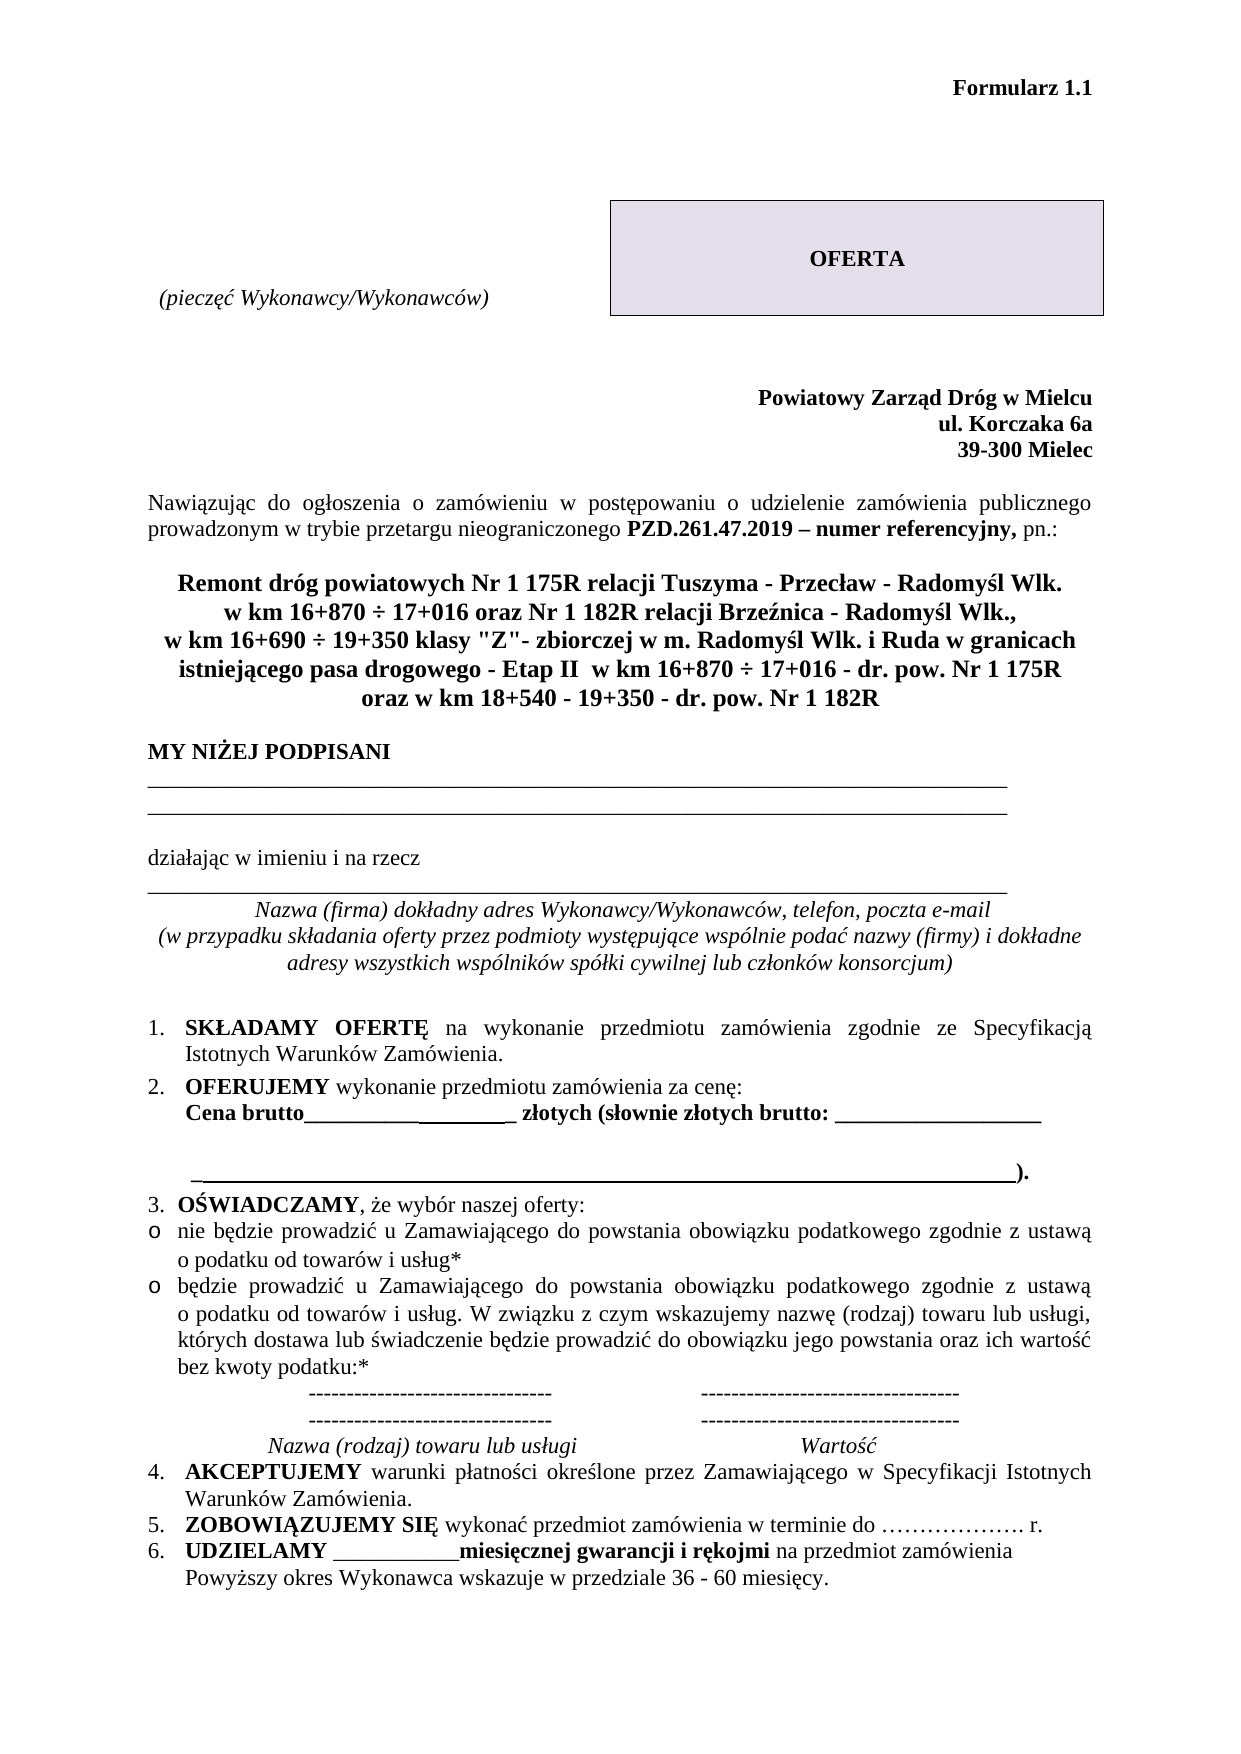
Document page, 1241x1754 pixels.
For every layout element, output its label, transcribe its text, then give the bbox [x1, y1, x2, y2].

list OFERUJEMY wykonanie przedmiotu zamówienia za cenę: [148, 1073, 1093, 1099]
list SKŁADAMY OFERTĘ na wykonanie przedmiotu zamówienia zgodnie ze Specyfikacją Istotnych Warunków Zamówienia. [148, 1014, 1093, 1067]
text w km 16+690 ÷ 19+350 klasy "Z"- zbiorczej w m. Radomyśl Wlk. i Ruda w granicach istniejącego pasa drogowego - Etap II w km 16+870 ÷ 17+016 - dr. pow. Nr 1 175R oraz w km 18+540 - 19+350 - dr. pow. Nr 1 182R [148, 626, 1093, 712]
text ___________________________________________________________________________ [148, 870, 1093, 896]
text ul. Korczaka 6a [148, 410, 1093, 436]
text MY NIŻEJ PODPISANI [148, 738, 1093, 764]
table_header (pieczęć Wykonawcy/Wykonawców) [148, 200, 610, 315]
text Powyższy okres Wykonawca wskazuje w przedziale 36 - 60 miesięcy. [185, 1564, 1093, 1590]
list nie będzie prowadzić u Zamawiającego do powstania obowiązku podatkowego zgodnie z ustawą o podatku od towarów i usług* [148, 1217, 1093, 1272]
text Remont dróg powiatowych Nr 1 175R relacji Tuszyma - Przecław - Radomyśl Wlk. w km 16+870 ÷ 17+016 oraz Nr 1 182R relacji Brzeźnica - Radomyśl Wlk., [148, 568, 1093, 626]
text ___________________________________________________________________________ [148, 764, 1093, 791]
text Cena brutto__________ _ złotych (słownie złotych brutto: __________________ [185, 1099, 1093, 1126]
text _ ). [185, 1158, 1093, 1185]
list ZOBOWIĄZUJEMY SIĘ wykonać przedmiot zamówienia w terminie do ………………. r. [148, 1511, 1093, 1537]
text ___________________________________________________________________________ [148, 791, 1093, 817]
list OŚWIADCZAMY, że wybór naszej oferty: [148, 1191, 1093, 1217]
text Powiatowy Zarząd Dróg w Mielcu [148, 383, 1093, 410]
list będzie prowadzić u Zamawiającego do powstania obowiązku podatkowego zgodnie z ustawą o podatku od towarów i usług. W związku z czym wskazujemy nazwę (rodzaj) towaru lub usługi, których dostawa lub świadczenie będzie prowadzić do obowiązku jego powstania oraz ich wartość bez kwoty podatku:* [148, 1272, 1093, 1379]
table_header OFERTA [611, 201, 1103, 315]
text -------------------------------- ---------------------------------- [177, 1406, 1093, 1432]
text działając w imieniu i na rzecz [148, 843, 1093, 870]
text Nawiązując do ogłoszenia o zamówieniu w postępowaniu o udzielenie zamówienia publicznego prowadzonym w trybie przetargu nieograniczonego PZD.261.47.2019 – numer referencyjny, pn.: [148, 489, 1093, 542]
list UDZIELAMY ___________miesięcznej gwarancji i rękojmi na przedmiot zamówienia [148, 1537, 1093, 1564]
text (w przypadku składania oferty przez podmioty występujące wspólnie podać nazwy (firmy) i dokładne adresy wszystkich wspólników spółki cywilnej lub członków konsorcjum) [148, 923, 1093, 975]
text -------------------------------- ---------------------------------- [177, 1379, 1093, 1406]
text 39-300 Mielec [148, 436, 1093, 463]
text Nazwa (firma) dokładny adres Wykonawcy/Wykonawców, telefon, poczta e-mail [148, 896, 1093, 923]
list AKCEPTUJEMY warunki płatności określone przez Zamawiającego w Specyfikacji Istotnych Warunków Zamówienia. [148, 1458, 1093, 1511]
text Nazwa (rodzaj) towaru lub usługi Wartość [148, 1432, 1093, 1458]
